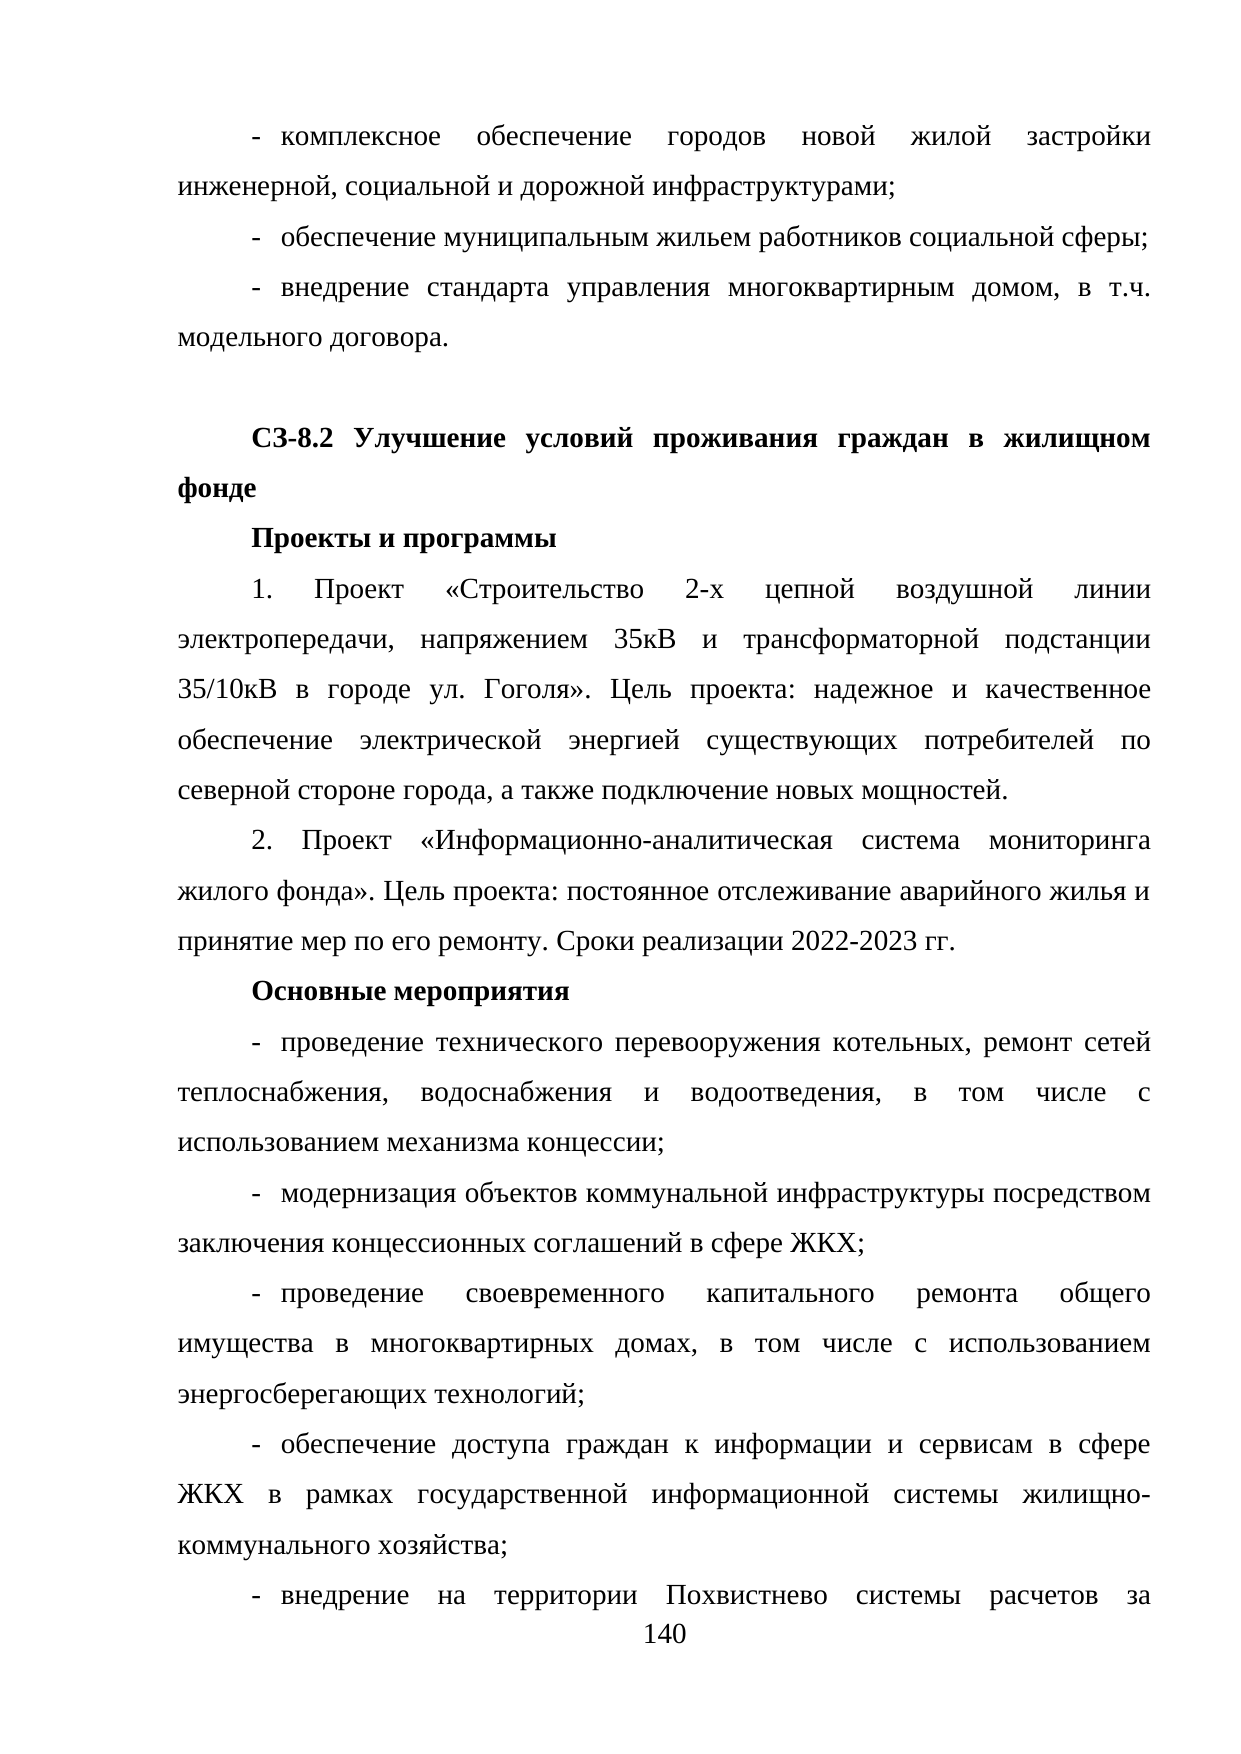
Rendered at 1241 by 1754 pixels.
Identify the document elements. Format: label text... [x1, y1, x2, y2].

list проведение своевременного капитального ремонта общего имущества в многоквартирных домах, в том числе с использованием энергосберегающих технологий; [177, 1275, 1152, 1409]
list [177, 1577, 1152, 1611]
text Основные мероприятия [177, 973, 1152, 1007]
text 2. Проект «Информационно-аналитическая система мониторинга жилого фонда». Цель проекта: постоянное отслеживание аварийного жилья и принятие мер по его ремонту. Сроки реализации 2022-2023 гг. [177, 822, 1152, 957]
list обеспечение муниципальным жильем работников социальной сферы; [177, 219, 1152, 252]
text СЗ-8.2 Улучшение условий проживания граждан в жилищном фонде [177, 420, 1152, 504]
list обеспечение доступа граждан к информации и сервисам в сфере ЖКХ в рамках государственной информационной системы жилищно-коммунального хозяйства; [177, 1426, 1152, 1560]
list внедрение стандарта управления многоквартирным домом, в т.ч. модельного договора. [177, 269, 1152, 353]
text Проекты и программы [177, 521, 1152, 554]
list модернизация объектов коммунальной инфраструктуры посредством заключения концессионных соглашений в сфере ЖКХ; [177, 1175, 1152, 1258]
list комплексное обеспечение городов новой жилой застройки инженерной, социальной и дорожной инфраструктурами; [177, 118, 1152, 202]
list проведение технического перевооружения котельных, ремонт сетей теплоснабжения, водоснабжения и водоотведения, в том числе с использованием механизма концессии; [177, 1024, 1152, 1158]
text 1. Проект «Строительство 2-х цепной воздушной линии электропередачи, напряжением 35кВ и трансформаторной подстанции 35/10кВ в городе ул. Гоголя». Цель проекта: надежное и качественное обеспечение электрической энергией существующих потребителей по северной стороне города, а также подключение новых мощностей. [177, 571, 1152, 806]
